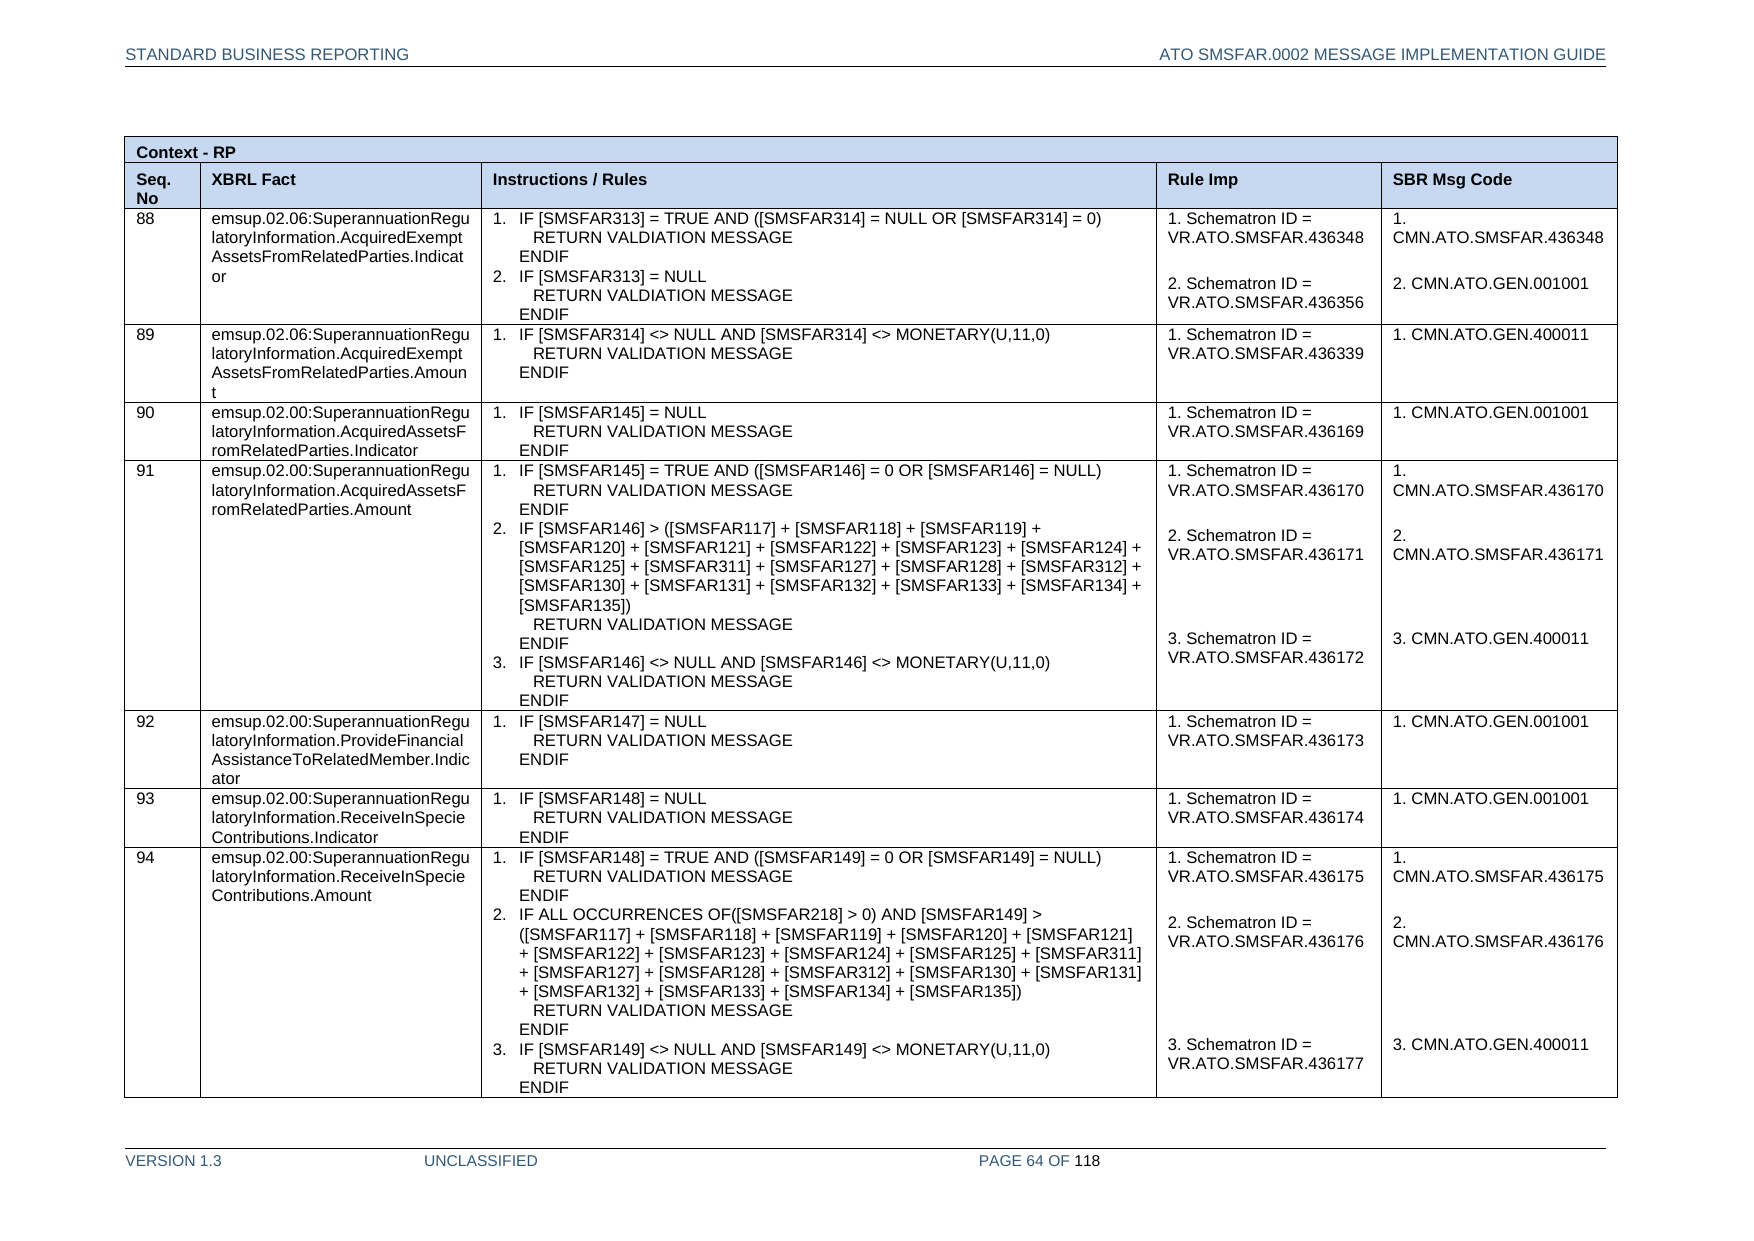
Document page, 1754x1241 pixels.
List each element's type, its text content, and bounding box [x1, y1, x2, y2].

table_cell 1. = VR.ATO.SMSFAR.436169 [1157, 403, 1381, 460]
table_cell emsup.02.00:SuperannuationRegulatoryInformation.AcquiredAssetsFromRelatedParties.Indicator [201, 403, 481, 460]
table_cell 92 [125, 711, 200, 788]
table_cell emsup.02.06:SuperannuationRegulatoryInformation.AcquiredExemptAssetsFromRelatedParties.Amount [201, 325, 481, 402]
table_cell 1. IF [SMSFAR314] <> NULL AND [SMSFAR314] <> MONETARY(U,11,0) RETURN VALIDATION MESSAGE ENDIF [482, 325, 1156, 402]
table_cell 1. CMN.ATO.GEN.001001 [1382, 403, 1617, 460]
table_cell 1. IF [SMSFAR145] = NULL RETURN VALIDATION MESSAGE ENDIF [482, 403, 1156, 460]
table_cell 1. CMN.ATO.SMSFAR.436175 2. CMN.ATO.SMSFAR.436176 3. CMN.ATO.GEN.400011 [1382, 848, 1617, 1097]
table_cell 1. CMN.ATO.SMSFAR.436170 2. CMN.ATO.SMSFAR.436171 3. CMN.ATO.GEN.400011 [1382, 461, 1617, 710]
table_cell emsup.02.00:SuperannuationRegulatoryInformation.ProvideFinancialAssistanceToRelatedMember.Indicator [201, 711, 481, 788]
table_cell 1. IF [SMSFAR145] = TRUE AND ([SMSFAR146] = 0 OR [SMSFAR146] = NULL) RETURN VALIDATION MESSAGE ENDIF 2. IF [SMSFAR146] > ([SMSFAR117] + [SMSFAR118] + [SMSFAR119] + [SMSFAR120] + [SMSFAR121] + [SMSFAR122] + [SMSFAR123] + [SMSFAR124] + [SMSFAR125] + [SMSFAR311] + [SMSFAR127] + [SMSFAR128] + [SMSFAR312] + [SMSFAR130] + [SMSFAR131] + [SMSFAR132] + [SMSFAR133] + [SMSFAR134] + [SMSFAR135]) RETURN VALIDATION MESSAGE ENDIF 3. IF [SMSFAR146] <> NULL AND [SMSFAR146] <> MONETARY(U,11,0) RETURN VALIDATION MESSAGE ENDIF [482, 461, 1156, 710]
table_cell 1. = VR.ATO.SMSFAR.436175 2. = VR.ATO.SMSFAR.436176 3. = VR.ATO.SMSFAR.436177 [1157, 848, 1381, 1097]
table_cell 1. CMN.ATO.GEN.001001 [1382, 711, 1617, 788]
table_cell XBRL Fact [201, 163, 481, 208]
table_cell 91 [125, 461, 200, 710]
table_cell 89 [125, 325, 200, 402]
table_cell 1. = VR.ATO.SMSFAR.436174 [1157, 789, 1381, 847]
table_cell 94 [125, 848, 200, 1097]
table_cell 1. IF [SMSFAR148] = TRUE AND ([SMSFAR149] = 0 OR [SMSFAR149] = NULL) RETURN VALIDATION MESSAGE ENDIF 2. IF ALL OCCURRENCES OF([SMSFAR218] > 0) AND [SMSFAR149] > ([SMSFAR117] + [SMSFAR118] + [SMSFAR119] + [SMSFAR120] + [SMSFAR121] + [SMSFAR122] + [SMSFAR123] + [SMSFAR124] + [SMSFAR125] + [SMSFAR311] + [SMSFAR127] + [SMSFAR128] + [SMSFAR312] + [SMSFAR130] + [SMSFAR131] + [SMSFAR132] + [SMSFAR133] + [SMSFAR134] + [SMSFAR135]) RETURN VALIDATION MESSAGE ENDIF 3. IF [SMSFAR149] <> NULL AND [SMSFAR149] <> MONETARY(U,11,0) RETURN VALIDATION MESSAGE ENDIF [482, 848, 1156, 1097]
table_cell emsup.02.00:SuperannuationRegulatoryInformation.AcquiredAssetsFromRelatedParties.Amount [201, 461, 481, 710]
table_cell Instructions / Rules [482, 163, 1156, 208]
table_header Context - RP [125, 137, 1617, 162]
table_cell SBR Msg Code [1382, 163, 1617, 208]
table_cell 1. IF [SMSFAR313] = TRUE AND ([SMSFAR314] = NULL OR [SMSFAR314] = 0) RETURN VALDIATION MESSAGE ENDIF 2. IF [SMSFAR313] = NULL RETURN VALDIATION MESSAGE ENDIF [482, 209, 1156, 324]
table_cell 1. CMN.ATO.SMSFAR.436348 2. CMN.ATO.GEN.001001 [1382, 209, 1617, 324]
table_cell 1. = VR.ATO.SMSFAR.436339 [1157, 325, 1381, 402]
table_cell 1. = VR.ATO.SMSFAR.436173 [1157, 711, 1381, 788]
table_cell 93 [125, 789, 200, 847]
table_cell 90 [125, 403, 200, 460]
table_cell emsup.02.00:SuperannuationRegulatoryInformation.ReceiveInSpecieContributions.Indicator [201, 789, 481, 847]
table_cell 1. IF [SMSFAR148] = NULL RETURN VALIDATION MESSAGE ENDIF [482, 789, 1156, 847]
table_cell emsup.02.00:SuperannuationRegulatoryInformation.ReceiveInSpecieContributions.Amount [201, 848, 481, 1097]
table_cell 1. IF [SMSFAR147] = NULL RETURN VALIDATION MESSAGE ENDIF [482, 711, 1156, 788]
table_cell 1. CMN.ATO.GEN.001001 [1382, 789, 1617, 847]
table_cell 1. = VR.ATO.SMSFAR.436170 2. = VR.ATO.SMSFAR.436171 3. = VR.ATO.SMSFAR.436172 [1157, 461, 1381, 710]
table_cell Seq. No [125, 163, 200, 208]
table_cell 1. = VR.ATO.SMSFAR.436348 2. = VR.ATO.SMSFAR.436356 [1157, 209, 1381, 324]
table_cell emsup.02.06:SuperannuationRegulatoryInformation.AcquiredExemptAssetsFromRelatedParties.Indicator [201, 209, 481, 324]
table_cell 88 [125, 209, 200, 324]
table_cell Rule Imp [1157, 163, 1381, 208]
table_cell 1. CMN.ATO.GEN.400011 [1382, 325, 1617, 402]
